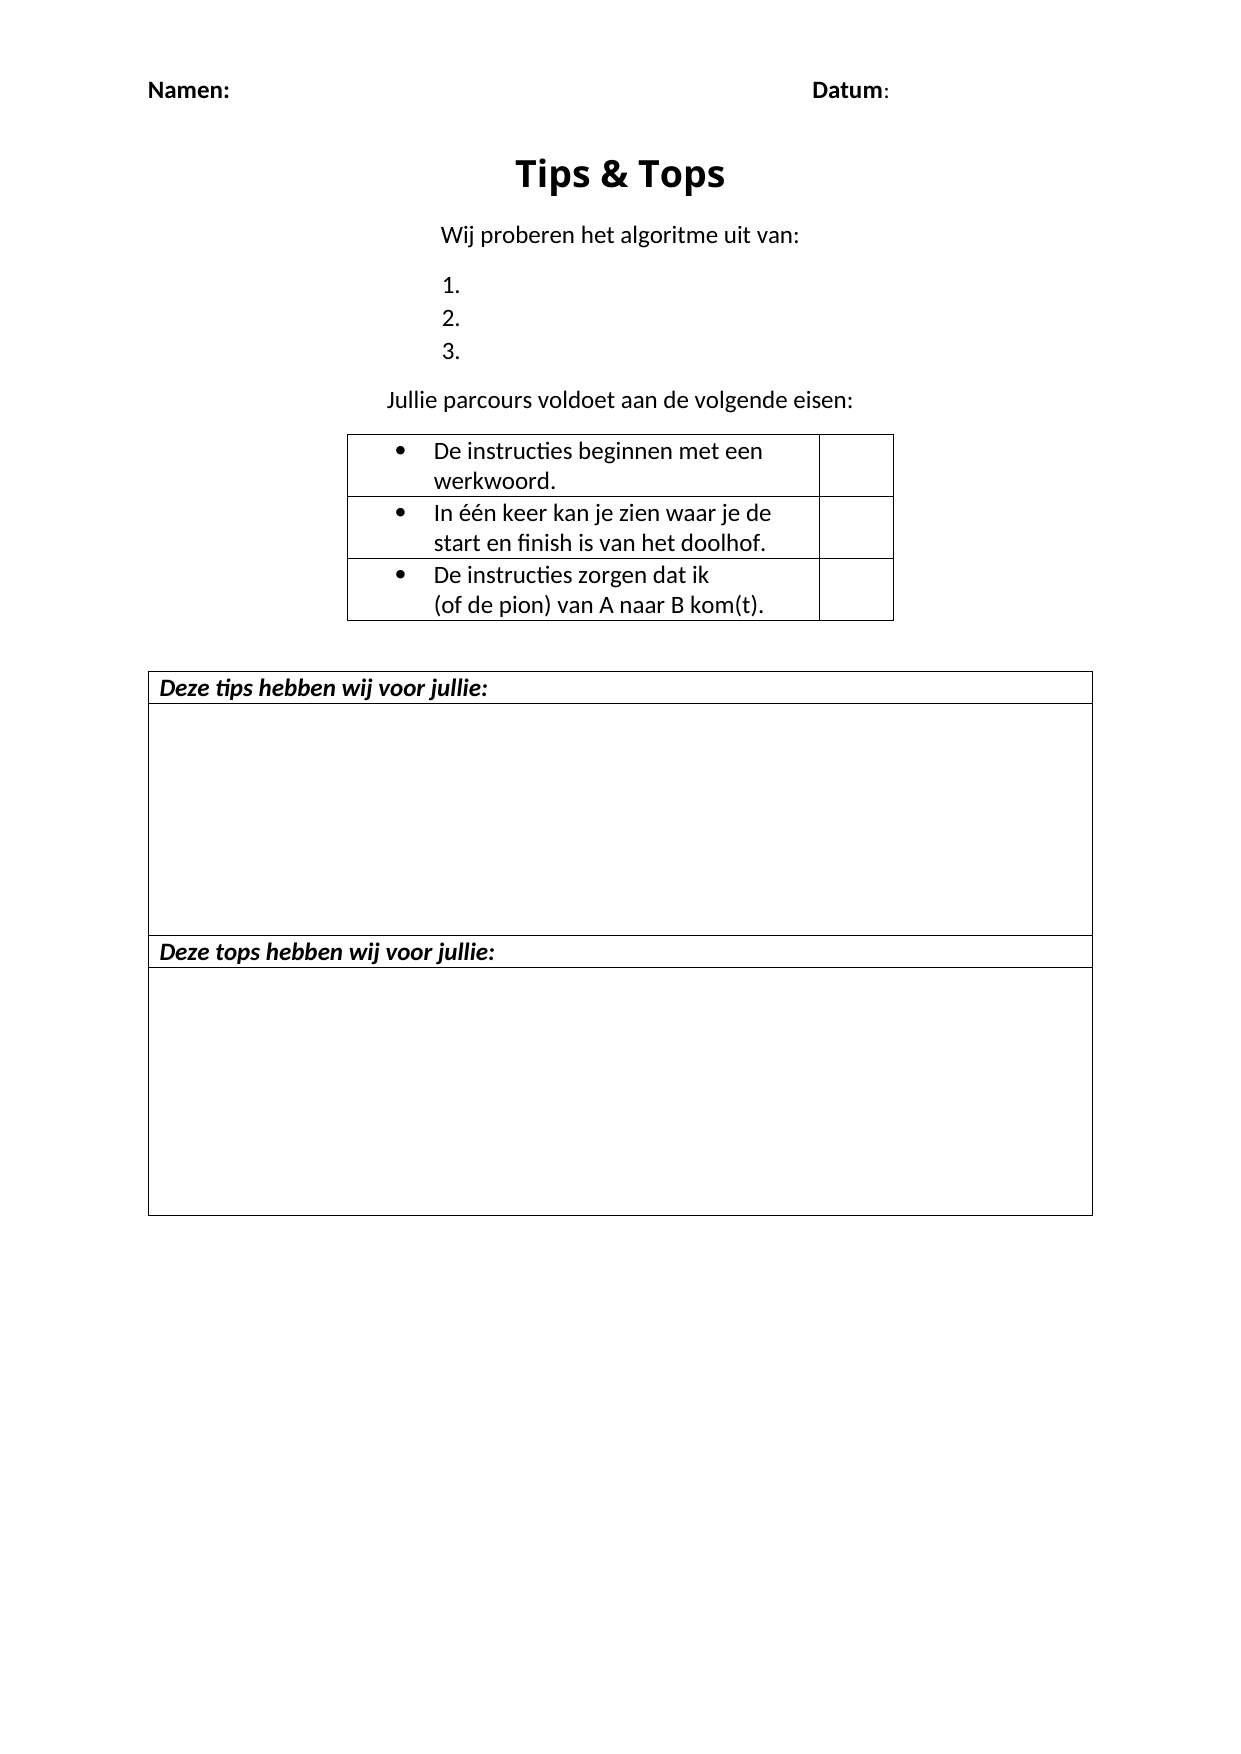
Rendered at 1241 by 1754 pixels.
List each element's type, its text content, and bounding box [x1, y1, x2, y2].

table_cell Deze tops hebben wij voor jullie: [149, 936, 1092, 967]
table_cell In één keer kan je zien waar je de start en finish is van het doolhof. [348, 497, 819, 558]
table_cell [820, 497, 893, 558]
text Tips & Tops [148, 148, 1093, 199]
table_header Deze tips hebben wij voor jullie: [149, 672, 1092, 702]
text Wij proberen het algoritme uit van: [148, 219, 1093, 250]
table_cell [820, 559, 893, 620]
text 1. 2. 3. [148, 269, 1093, 365]
table_cell [149, 704, 1092, 935]
table_header [820, 435, 893, 496]
text Jullie parcours voldoet aan de volgende eisen: [148, 384, 1093, 415]
table_cell De instructies zorgen dat ik (of de pion) van A naar B kom(t). [348, 559, 819, 620]
table_cell [149, 968, 1092, 1215]
table_header De instructies beginnen met een werkwoord. [348, 435, 819, 496]
